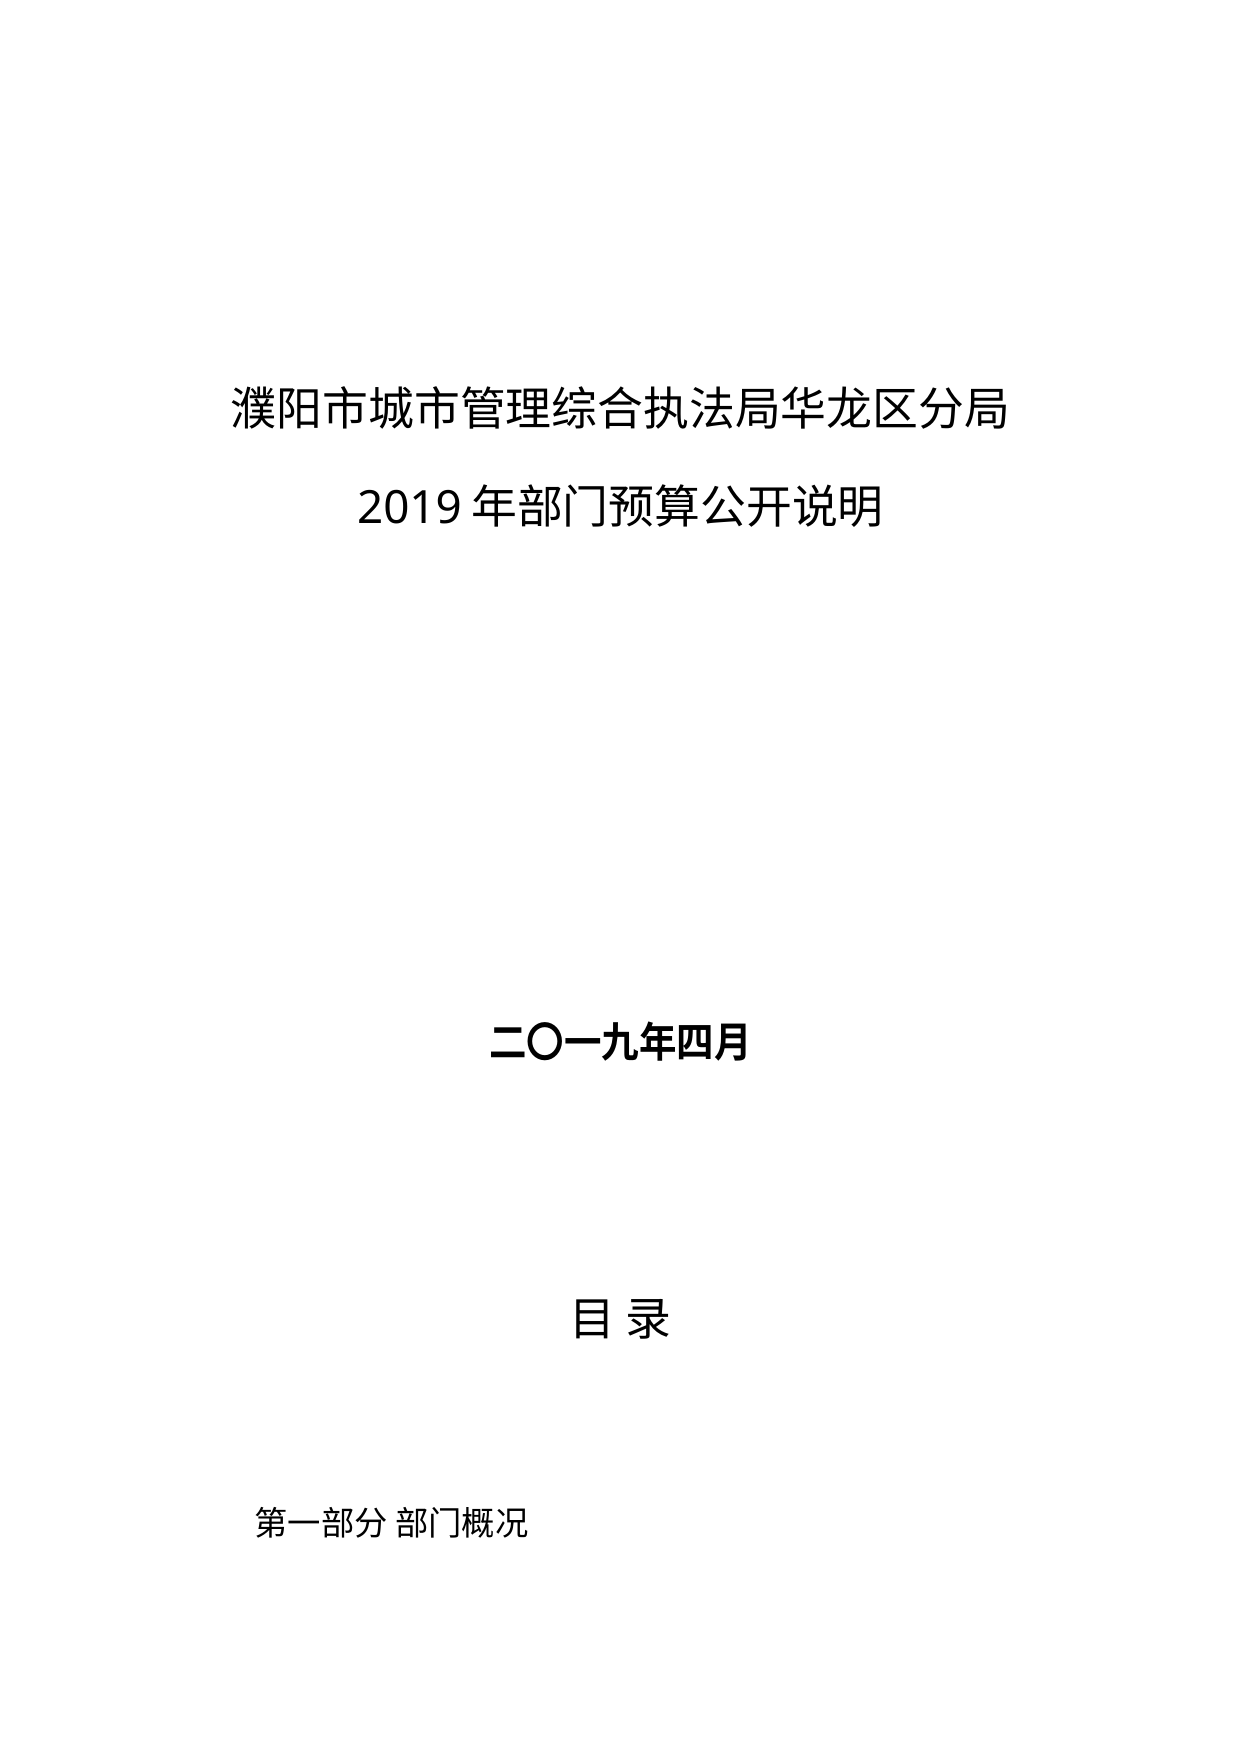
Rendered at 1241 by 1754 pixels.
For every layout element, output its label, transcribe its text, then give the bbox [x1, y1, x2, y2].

text 二〇一九年四月 [187, 1007, 1053, 1072]
text 目 录 [187, 1267, 1053, 1364]
text 濮阳市城市管理综合执法局华龙区分局2019年部门预算公开说明 [187, 357, 1053, 552]
text 第一部分 部门概况 [187, 1488, 1053, 1553]
